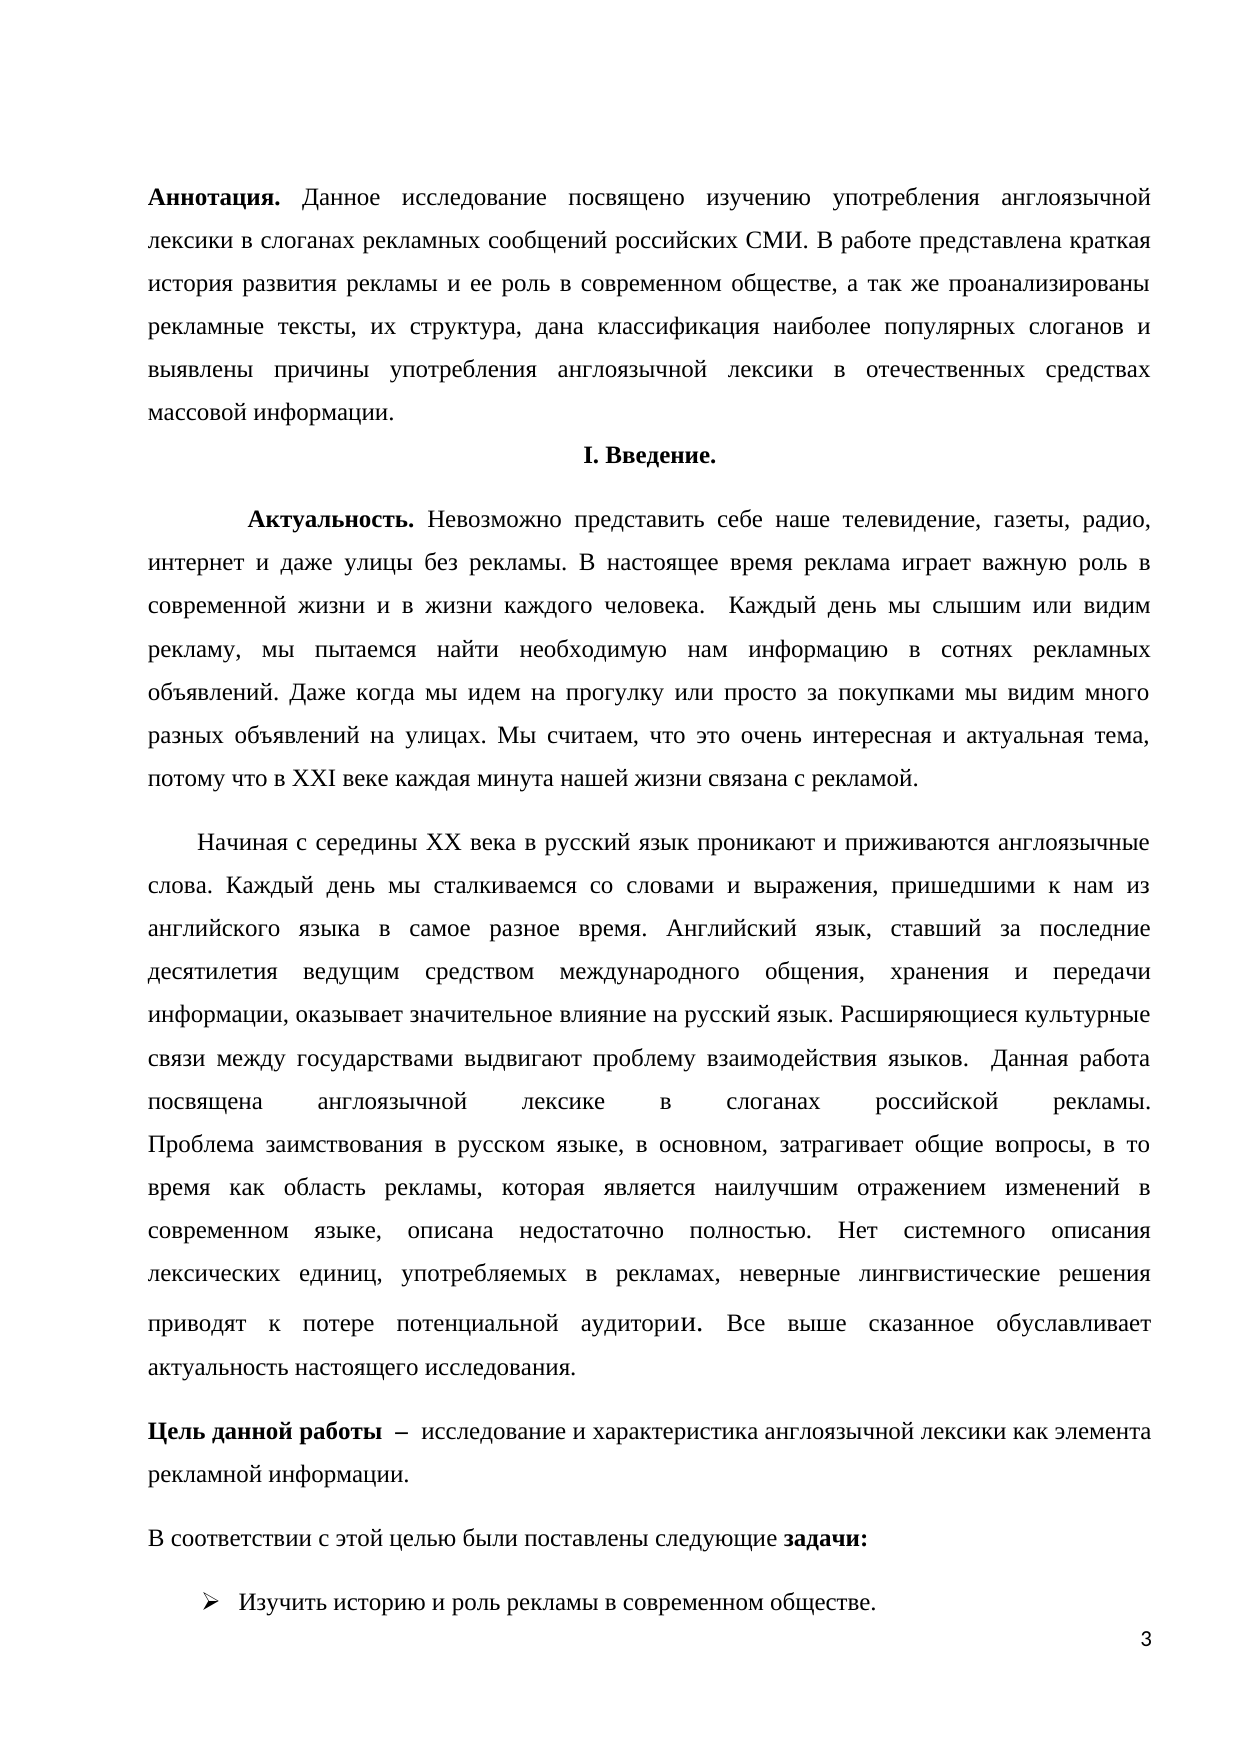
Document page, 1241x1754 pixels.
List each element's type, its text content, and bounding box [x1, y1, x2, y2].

text I. Введение. [148, 440, 1152, 469]
text Актуальность. Невозможно представить себе наше телевидение, газеты, радио, интернет и даже улицы без рекламы. В настоящее время реклама играет важную роль в современной жизни и в жизни каждого человека. Каждый день мы слышим или видим рекламу, мы пытаемся найти необходимую нам информацию в сотнях рекламных объявлений. Даже когда мы идем на прогулку или просто за покупками мы видим много разных объявлений на улицах. Мы считаем, что это очень интересная и актуальная тема, потому что в XXI веке каждая минута нашей жизни связана с рекламой. [148, 504, 1152, 792]
list Изучить историю и роль рекламы в современном обществе. [201, 1587, 1152, 1616]
text Аннотация. Данное исследование посвящено изучению употребления англоязычной лексики в слоганах рекламных сообщений российских СМИ. В работе представлена краткая история развития рекламы и ее роль в современном обществе, а так же проанализированы рекламные тексты, их структура, дана классификация наиболее популярных слоганов и выявлены причины употребления англоязычной лексики в отечественных средствах массовой информации. [148, 182, 1152, 426]
text Начиная с середины ХХ века в русский язык проникают и приживаются англоязычные слова. Каждый день мы сталкиваемся со словами и выражения, пришедшими к нам из английского языка в самое разное время. Английский язык, ставший за последние десятилетия ведущим средством международного общения, хранения и передачи информации, оказывает значительное влияние на русский язык. Расширяющиеся культурные связи между государствами выдвигают проблему взаимодействия языков. Данная работа посвящена англоязычной лексике в слоганах российской рекламы. Проблема заимствования в русском языке, в основном, затрагивает общие вопросы, в то время как область рекламы, которая является наилучшим отражением изменений в современном языке, описана недостаточно полностью. Нет системного описания лексических единиц, употребляемых в рекламах, неверные лингвистические решения приводят к потере потенциальной аудитории. Все выше сказанное обуславливает актуальность настоящего исследования. [148, 827, 1152, 1381]
text В соответствии с этой целью были поставлены следующие задачи: [148, 1523, 1152, 1552]
text Цель данной работы – исследование и характеристика англоязычной лексики как элемента рекламной информации. [148, 1416, 1152, 1488]
